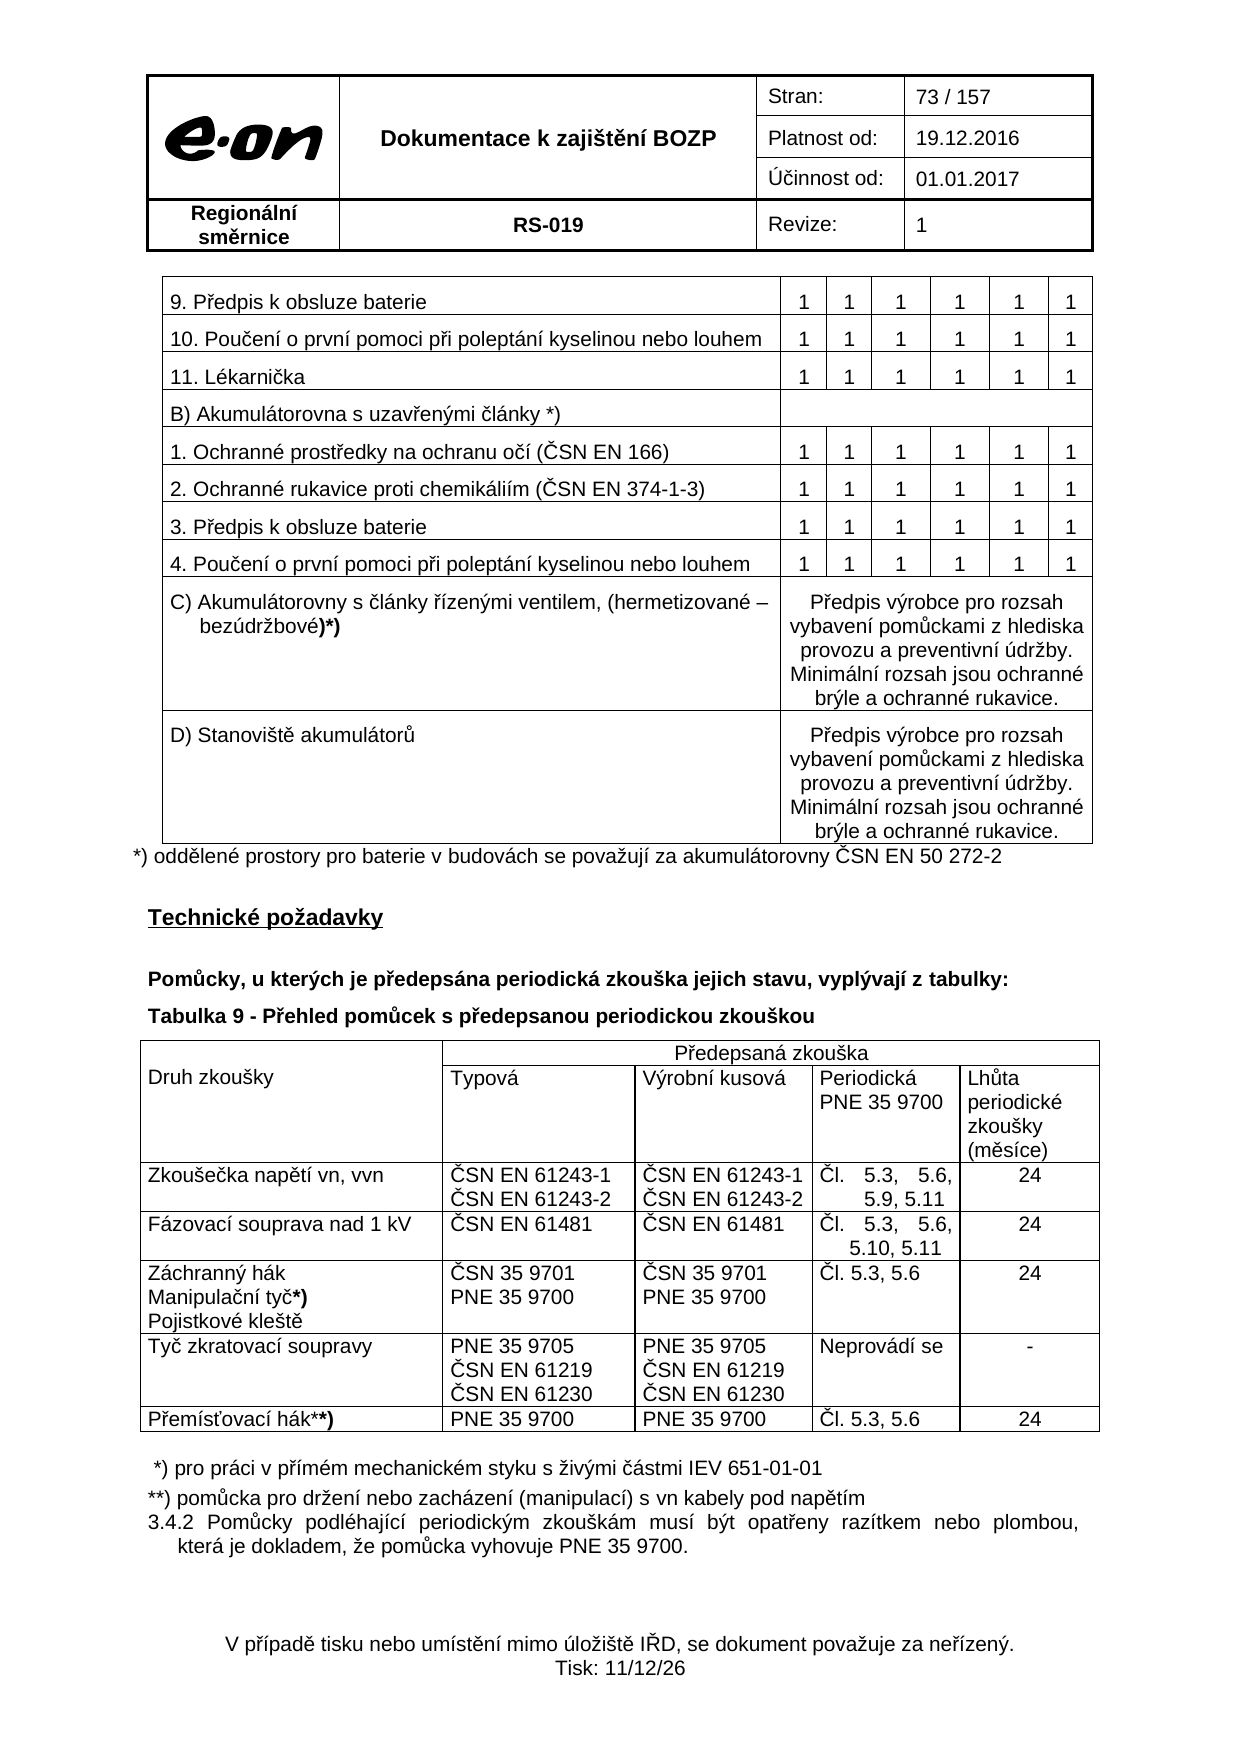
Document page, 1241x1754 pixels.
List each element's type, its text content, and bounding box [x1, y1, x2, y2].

title Technické požadavky [148, 904, 1092, 931]
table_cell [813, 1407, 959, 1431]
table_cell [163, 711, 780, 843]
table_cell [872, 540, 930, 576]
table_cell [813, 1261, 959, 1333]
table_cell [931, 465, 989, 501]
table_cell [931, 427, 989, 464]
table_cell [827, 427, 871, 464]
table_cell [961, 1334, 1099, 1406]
text **) pomůcka pro držení nebo zacházení (manipulací) s vn kabely pod napětím [148, 1486, 1092, 1510]
text Pomůcky, u kterých je předepsána periodická zkouška jejich stavu, vyplývají z tabulky: [148, 967, 1092, 991]
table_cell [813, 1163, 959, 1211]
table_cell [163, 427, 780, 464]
text Tabulka - Přehled pomůcek s předepsanou periodickou zkouškou [148, 1003, 1092, 1027]
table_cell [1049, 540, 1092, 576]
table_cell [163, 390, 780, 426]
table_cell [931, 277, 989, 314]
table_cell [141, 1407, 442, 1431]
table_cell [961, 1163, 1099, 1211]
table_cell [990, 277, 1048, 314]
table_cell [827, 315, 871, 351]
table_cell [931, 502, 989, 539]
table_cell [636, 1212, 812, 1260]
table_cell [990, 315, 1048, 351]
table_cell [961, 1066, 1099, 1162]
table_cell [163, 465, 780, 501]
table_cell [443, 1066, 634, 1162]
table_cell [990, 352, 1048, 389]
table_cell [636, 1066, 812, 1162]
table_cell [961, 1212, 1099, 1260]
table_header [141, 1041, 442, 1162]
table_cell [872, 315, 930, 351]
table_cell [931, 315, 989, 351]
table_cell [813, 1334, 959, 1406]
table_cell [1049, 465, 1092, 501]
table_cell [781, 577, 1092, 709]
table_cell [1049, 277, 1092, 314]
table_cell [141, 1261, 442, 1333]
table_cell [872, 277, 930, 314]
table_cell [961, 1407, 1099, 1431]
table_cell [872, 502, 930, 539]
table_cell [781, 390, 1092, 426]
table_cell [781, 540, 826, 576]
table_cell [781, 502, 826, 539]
text *) oddělené prostory pro baterie v budovách se považují za akumulátorovny ČSN EN 50 272-2 [133, 844, 1092, 868]
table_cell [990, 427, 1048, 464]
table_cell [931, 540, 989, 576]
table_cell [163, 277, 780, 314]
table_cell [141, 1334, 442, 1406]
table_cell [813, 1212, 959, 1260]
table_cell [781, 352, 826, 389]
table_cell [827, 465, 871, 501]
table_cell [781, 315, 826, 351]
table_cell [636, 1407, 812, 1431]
text 3.4.2 Pomůcky podléhající periodickým zkouškám musí být opatřeny razítkem nebo plombou, která je dokladem, že pomůcka vyhovuje PNE 35 9700. [148, 1510, 1092, 1558]
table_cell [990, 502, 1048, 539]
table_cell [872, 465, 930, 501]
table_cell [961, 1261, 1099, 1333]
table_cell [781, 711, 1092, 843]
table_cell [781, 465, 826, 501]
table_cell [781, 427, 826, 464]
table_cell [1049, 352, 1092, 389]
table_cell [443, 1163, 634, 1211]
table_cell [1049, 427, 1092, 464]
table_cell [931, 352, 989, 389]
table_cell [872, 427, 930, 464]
text *) pro práci v přímém mechanickém styku s živými částmi IEV 651-01-01 [148, 1456, 1092, 1479]
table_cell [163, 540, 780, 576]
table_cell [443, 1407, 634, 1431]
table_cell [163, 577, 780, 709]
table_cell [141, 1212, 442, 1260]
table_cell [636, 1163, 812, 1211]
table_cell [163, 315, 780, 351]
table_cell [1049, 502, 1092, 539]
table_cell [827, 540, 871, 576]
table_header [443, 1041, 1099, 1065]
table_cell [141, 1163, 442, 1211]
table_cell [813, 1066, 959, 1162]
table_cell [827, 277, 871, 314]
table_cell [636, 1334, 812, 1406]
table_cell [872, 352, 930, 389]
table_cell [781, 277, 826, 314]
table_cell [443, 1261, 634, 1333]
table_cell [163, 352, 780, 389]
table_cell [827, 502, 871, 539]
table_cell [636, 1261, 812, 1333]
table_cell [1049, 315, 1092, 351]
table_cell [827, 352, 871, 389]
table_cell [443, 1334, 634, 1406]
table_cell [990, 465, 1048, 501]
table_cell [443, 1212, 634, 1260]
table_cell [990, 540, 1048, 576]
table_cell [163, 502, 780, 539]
